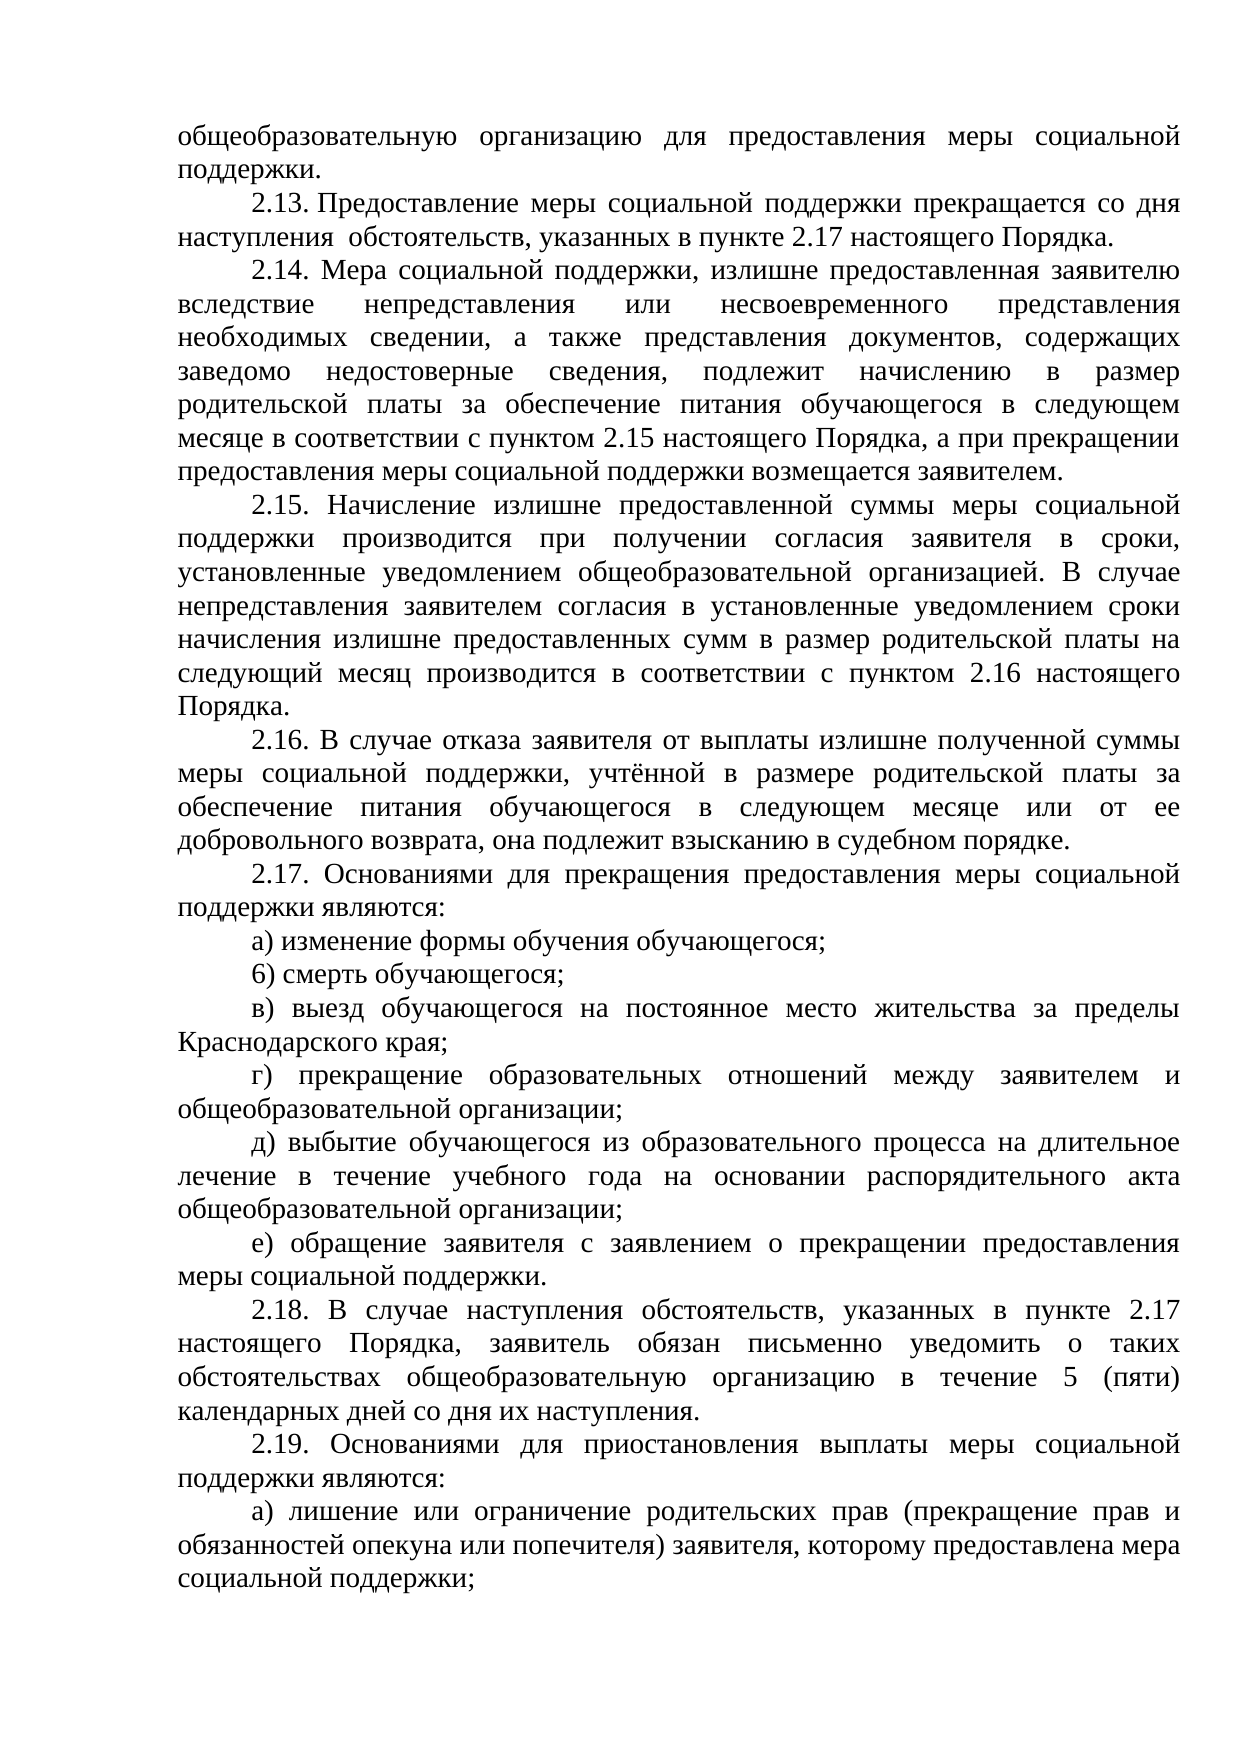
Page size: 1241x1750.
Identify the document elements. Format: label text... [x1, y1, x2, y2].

text 2.13. Предоставление меры социальной поддержки прекращается со дня наступления обстоятельств, указанных в пункте 2.17 настоящего Порядка. [177, 185, 1181, 252]
text а) изменение формы обучения обучающегося; [177, 923, 1181, 957]
text в) выезд обучающегося на постоянное место жительства за пределы Краснодарского края; [177, 990, 1181, 1057]
text 2.17. Основаниями для прекращения предоставления меры социальной поддержки являются: [177, 856, 1181, 923]
text е) обращение заявителя с заявлением о прекращении предоставления меры социальной поддержки. [177, 1225, 1181, 1292]
text а) лишение или ограничение родительских прав (прекращение прав и обязанностей опекуна или попечителя) заявителя, которому предоставлена мера социальной поддержки; [177, 1493, 1181, 1594]
text 2.16. В случае отказа заявителя от выплаты излишне полученной суммы меры социальной поддержки, учтённой в размере родительской платы за обеспечение питания обучающегося в следующем месяце или от ее добровольного возврата, она подлежит взысканию в судебном порядке. [177, 722, 1181, 856]
text 2.19. Основаниями для приостановления выплаты меры социальной поддержки являются: [177, 1426, 1181, 1493]
text 6) смерть обучающегося; [177, 957, 1181, 990]
text 2.18. В случае наступления обстоятельств, указанных в пункте 2.17 настоящего Порядка, заявитель обязан письменно уведомить о таких обстоятельствах общеобразовательную организацию в течение 5 (пяти) календарных дней со дня их наступления. [177, 1292, 1181, 1426]
text 2.15. Начисление излишне предоставленной суммы меры социальной поддержки производится при получении согласия заявителя в сроки, установленные уведомлением общеобразовательной организацией. В случае непредставления заявителем согласия в установленные уведомлением сроки начисления излишне предоставленных сумм в размер родительской платы на следующий месяц производится в соответствии с пунктом 2.16 настоящего Порядка. [177, 487, 1181, 722]
text г) прекращение образовательных отношений между заявителем и общеобразовательной организации; [177, 1057, 1181, 1124]
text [177, 118, 1181, 185]
text д) выбытие обучающегося из образовательного процесса на длительное лечение в течение учебного года на основании распорядительного акта общеобразовательной организации; [177, 1124, 1181, 1225]
text 2.14. Мера социальной поддержки, излишне предоставленная заявителю вследствие непредставления или несвоевременного представления необходимых сведении, а также представления документов, содержащих заведомо недостоверные сведения, подлежит начислению в размер родительской платы за обеспечение питания обучающегося в следующем месяце в соответствии с пунктом 2.15 настоящего Порядка, а при прекращении предоставления меры социальной поддержки возмещается заявителем. [177, 252, 1181, 487]
